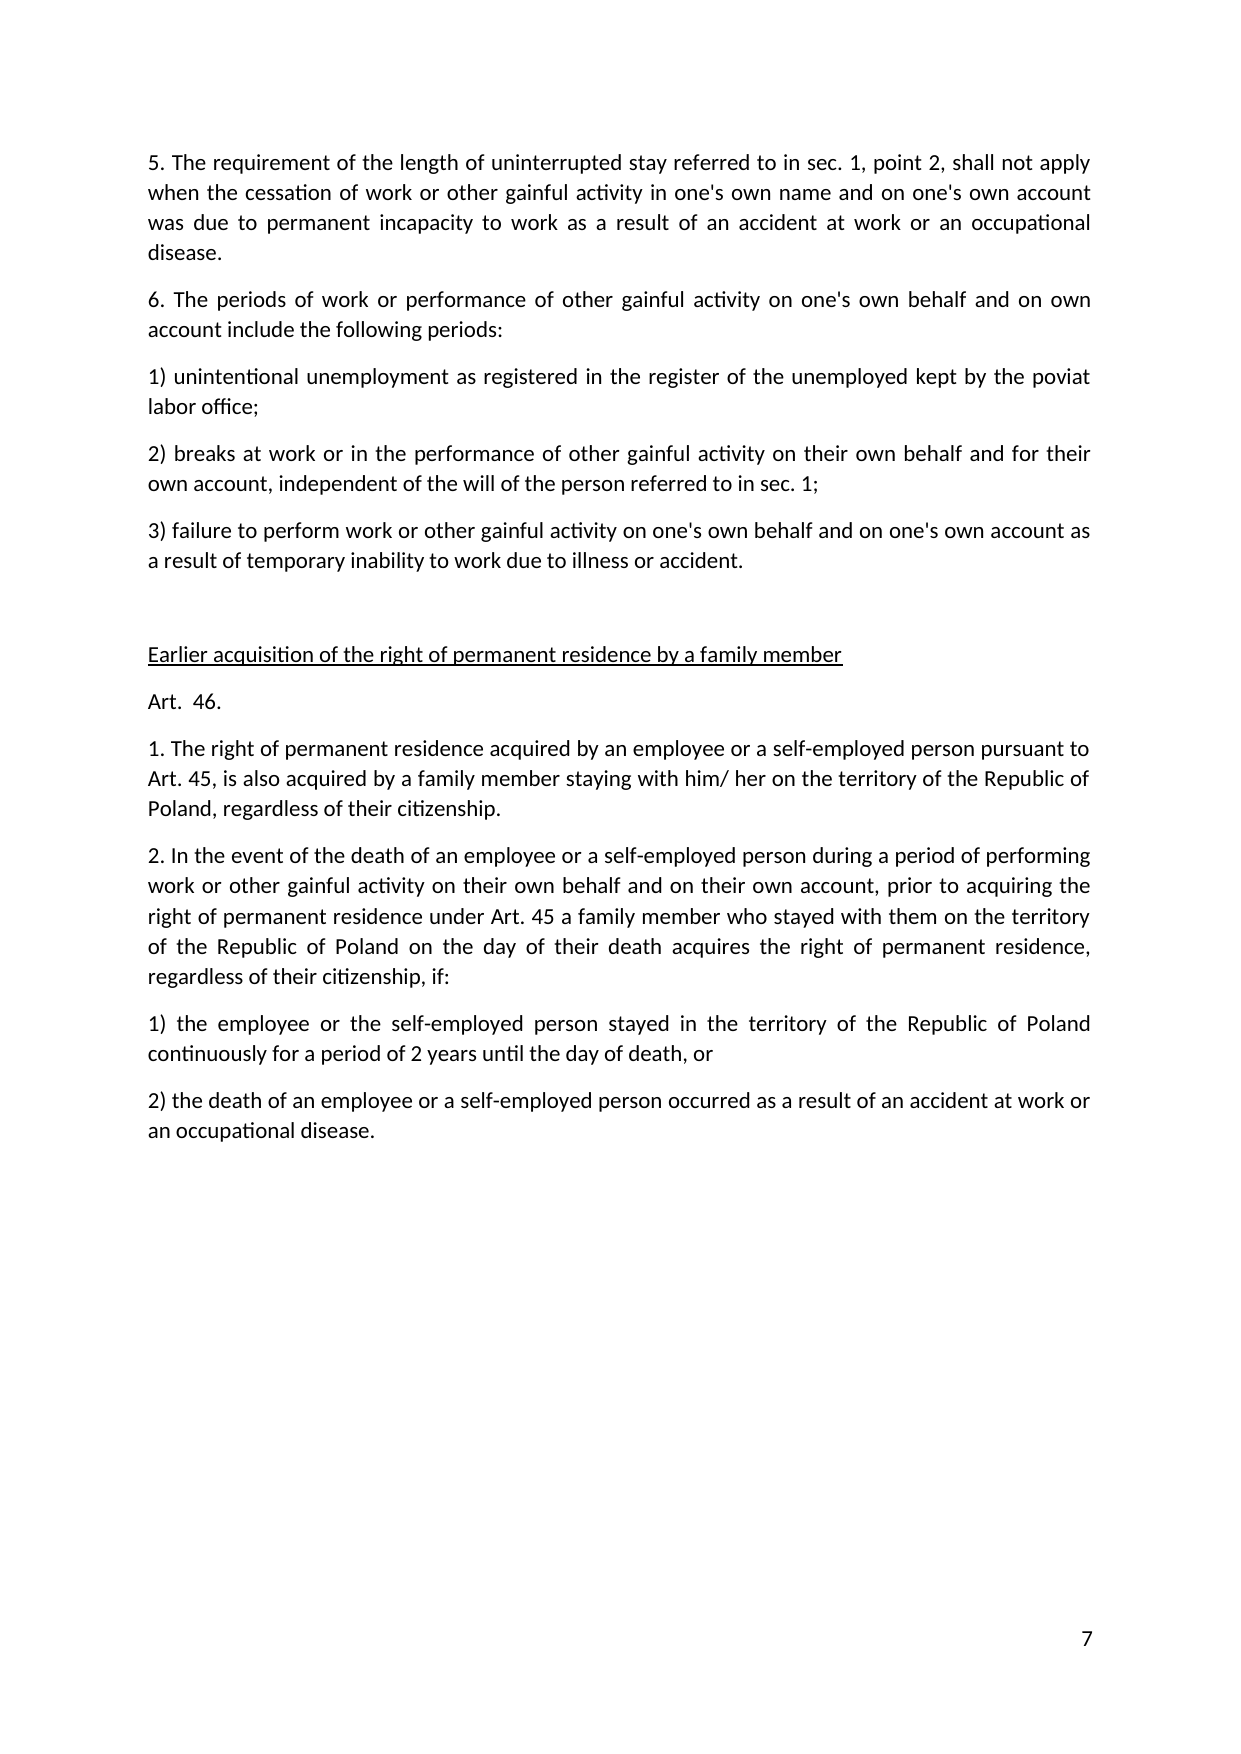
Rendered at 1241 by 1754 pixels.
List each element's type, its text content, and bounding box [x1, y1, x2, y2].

text 1) the employee or the self-employed person stayed in the territory of the Republic of Poland continuously for a period of 2 years until the day of death, or [148, 1009, 1093, 1067]
text 2) the death of an employee or a self-employed person occurred as a result of an accident at work or an occupational disease. [148, 1086, 1093, 1144]
text 2. In the event of the death of an employee or a self-employed person during a period of performing work or other gainful activity on their own behalf and on their own account, prior to acquiring the right of permanent residence under Art. 45 a family member who stayed with them on the territory of the Republic of Poland on the day of their death acquires the right of permanent residence, regardless of their citizenship, if: [148, 841, 1093, 990]
text Earlier acquisition of the right of permanent residence by a family member [148, 640, 1093, 668]
text 1. The right of permanent residence acquired by an employee or a self-employed person pursuant to Art. 45, is also acquired by a family member staying with him/ her on the territory of the Republic of Poland, regardless of their citizenship. [148, 734, 1093, 822]
text 3) failure to perform work or other gainful activity on one's own behalf and on one's own account as a result of temporary inability to work due to illness or accident. [148, 516, 1093, 574]
text 6. The periods of work or performance of other gainful activity on one's own behalf and on own account include the following periods: [148, 285, 1093, 343]
text 1) unintentional unemployment as registered in the register of the unemployed kept by the poviat labor office; [148, 362, 1093, 420]
text 5. The requirement of the length of uninterrupted stay referred to in sec. 1, point 2, shall not apply when the cessation of work or other gainful activity in one's own name and on one's own account was due to permanent incapacity to work as a result of an accident at work or an occupational disease. [148, 148, 1093, 266]
text 2) breaks at work or in the performance of other gainful activity on their own behalf and for their own account, independent of the will of the person referred to in sec. 1; [148, 439, 1093, 497]
text Art. 46. [148, 687, 1093, 715]
